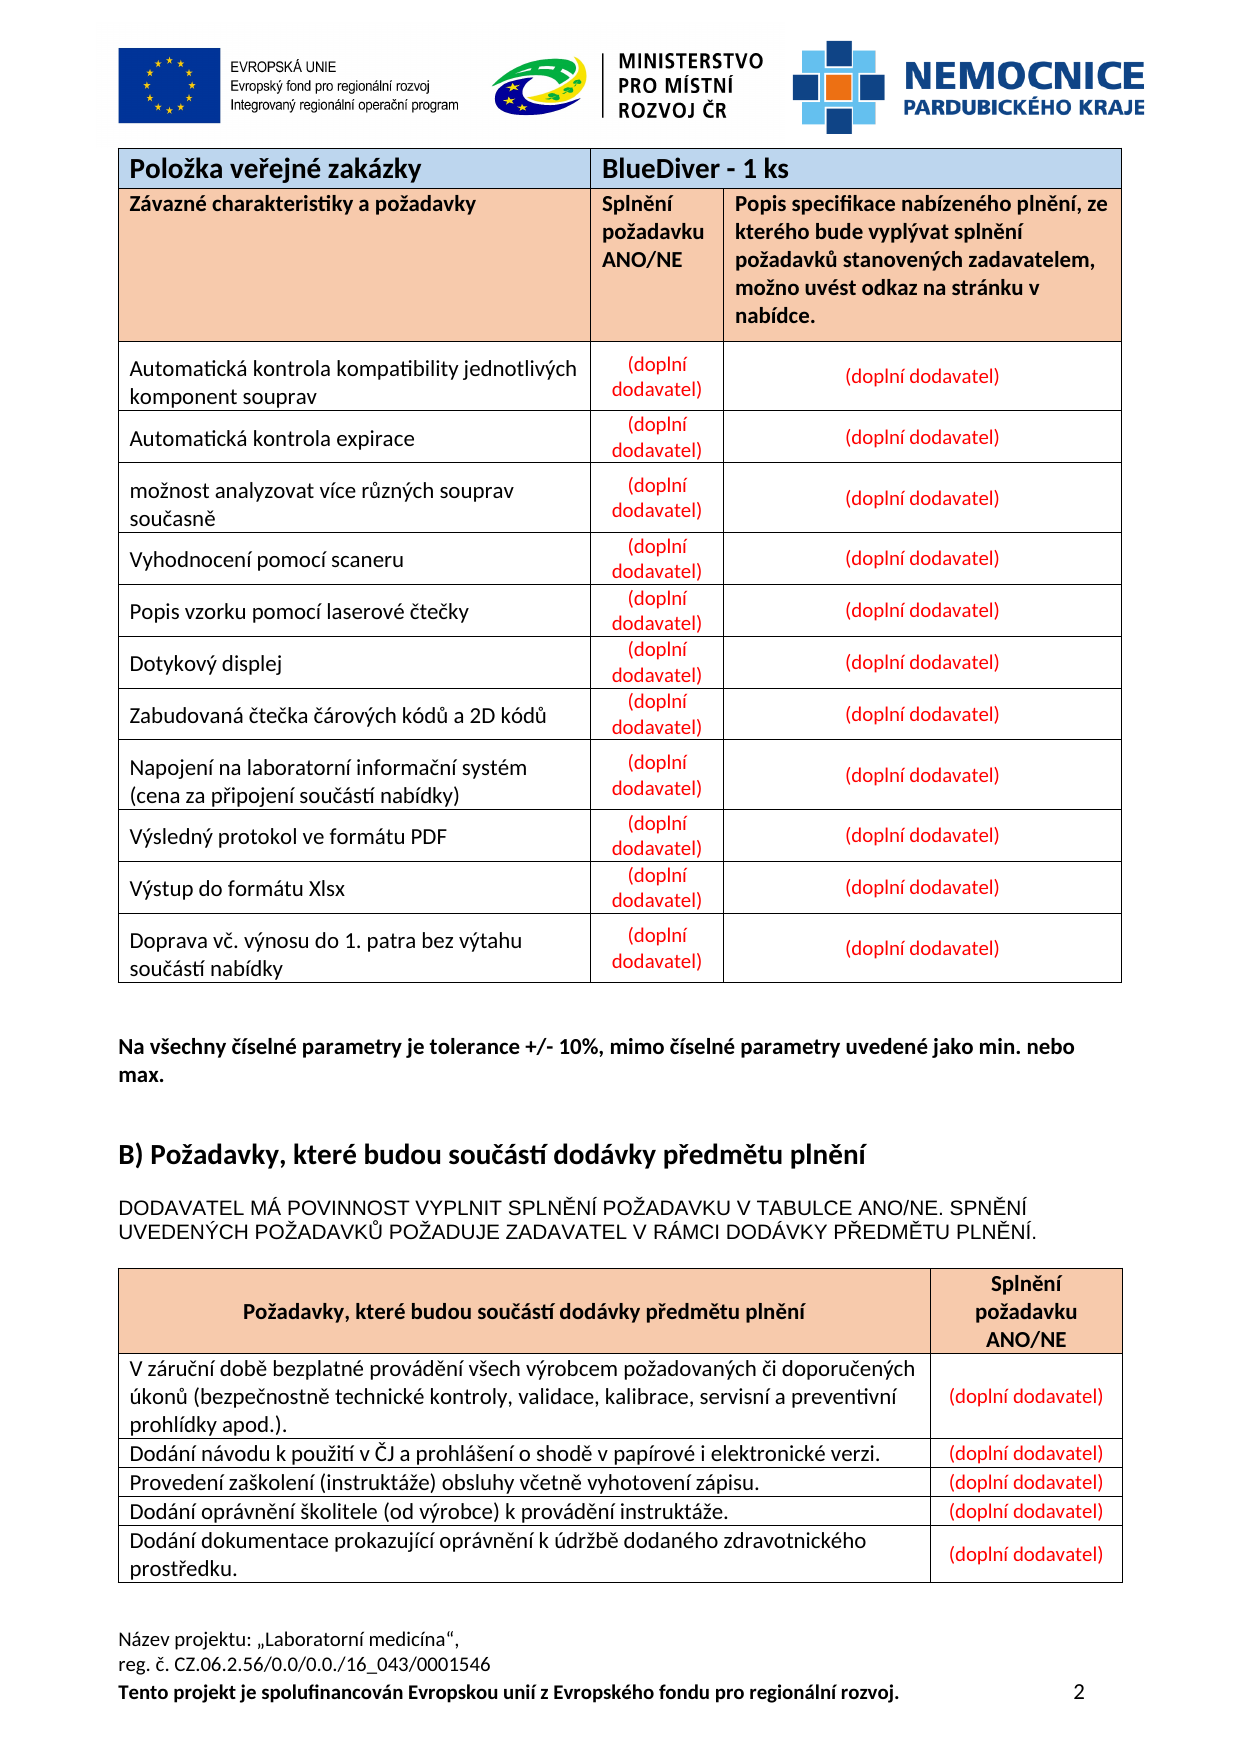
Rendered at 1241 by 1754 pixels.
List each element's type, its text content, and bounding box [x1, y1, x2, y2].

table_cell (doplní dodavatel) [931, 1354, 1122, 1438]
table_cell možnost analyzovat více různých souprav současně [119, 463, 590, 532]
table_cell (doplní dodavatel) [591, 585, 723, 636]
table_header Splnění požadavku ANO/NE [931, 1269, 1122, 1353]
table_cell Napojení na laboratorní informační systém (cena za připojení součástí nabídky) [119, 740, 590, 809]
table_header Položka veřejné zakázky [119, 149, 590, 188]
text DODAVATEL MÁ POVINNOST VYPLNIT SPLNĚNÍ POŽADAVKU V TABULCE ANO/NE. SPNĚNÍ UVEDENÝCH POŽADAVKŮ POŽADUJE ZADAVATEL V RÁMCI DODÁVKY PŘEDMĚTU PLNĚNÍ. [118, 1196, 1122, 1244]
table_cell (doplní dodavatel) [724, 637, 1121, 687]
picture [791, 39, 1145, 135]
table_cell (doplní dodavatel) [724, 463, 1121, 532]
table_cell Automatická kontrola kompatibility jednotlivých komponent souprav [119, 342, 590, 410]
table_header Požadavky, které budou součástí dodávky předmětu plnění [119, 1269, 930, 1353]
table_cell Závazné charakteristiky a požadavky [119, 189, 590, 341]
table_cell (doplní dodavatel) [591, 533, 723, 584]
table_cell Vyhodnocení pomocí scaneru [119, 533, 590, 584]
table_cell Automatická kontrola expirace [119, 411, 590, 462]
table_cell Dodání návodu k použití v ČJ a prohlášení o shodě v papírové i elektronické verzi. [119, 1439, 930, 1467]
table_cell (doplní dodavatel) [724, 533, 1121, 584]
table_cell (doplní dodavatel) [591, 862, 723, 913]
table_cell Zabudovaná čtečka čárových kódů a 2D kódů [119, 689, 590, 739]
table_cell Popis specifikace nabízeného plnění, ze kterého bude vyplývat splnění požadavků stanovených zadavatelem, možno uvést odkaz na stránku v nabídce. [724, 189, 1121, 341]
table_cell Splnění požadavku ANO/NE [591, 189, 723, 341]
subtitle Na všechny číselné parametry je tolerance +/- 10%, mimo číselné parametry uvedené jako min. nebo max. [118, 1032, 1122, 1088]
table_cell (doplní dodavatel) [724, 810, 1121, 861]
table_cell Dodání dokumentace prokazující oprávnění k údržbě dodaného zdravotnického prostředku. [119, 1526, 930, 1582]
table_cell Provedení zaškolení (instruktáže) obsluhy včetně vyhotovení zápisu. [119, 1468, 930, 1496]
table_cell (doplní dodavatel) [724, 411, 1121, 462]
table_cell (doplní dodavatel) [591, 411, 723, 462]
table_cell (doplní dodavatel) [931, 1497, 1122, 1525]
table_cell (doplní dodavatel) [724, 585, 1121, 636]
picture [96, 22, 785, 148]
table_cell (doplní dodavatel) [931, 1468, 1122, 1496]
table_cell V záruční době bezplatné provádění všech výrobcem požadovaných či doporučených úkonů (bezpečnostně technické kontroly, validace, kalibrace, servisní a preventivní prohlídky apod.). [119, 1354, 930, 1438]
table_cell (doplní dodavatel) [724, 342, 1121, 410]
table_cell Popis vzorku pomocí laserové čtečky [119, 585, 590, 636]
subtitle B) Požadavky, které budou součástí dodávky předmětu plnění [118, 1136, 1122, 1172]
table_cell (doplní dodavatel) [931, 1439, 1122, 1467]
table_cell Doprava vč. výnosu do 1. patra bez výtahu součástí nabídky [119, 914, 590, 982]
table_cell (doplní dodavatel) [591, 810, 723, 861]
table_cell (doplní dodavatel) [591, 914, 723, 982]
table_cell Výstup do formátu Xlsx [119, 862, 590, 913]
table_cell Dodání oprávnění školitele (od výrobce) k provádění instruktáže. [119, 1497, 930, 1525]
table_cell Dotykový displej [119, 637, 590, 687]
table_header BlueDiver - 1 ks [591, 149, 1121, 188]
table_cell (doplní dodavatel) [591, 342, 723, 410]
table_cell (doplní dodavatel) [724, 740, 1121, 809]
table_cell (doplní dodavatel) [931, 1526, 1122, 1582]
table_cell (doplní dodavatel) [591, 637, 723, 687]
table_cell (doplní dodavatel) [724, 914, 1121, 982]
table_cell (doplní dodavatel) [724, 862, 1121, 913]
table_cell (doplní dodavatel) [724, 689, 1121, 739]
table_cell Výsledný protokol ve formátu PDF [119, 810, 590, 861]
table_cell (doplní dodavatel) [591, 740, 723, 809]
table_cell (doplní dodavatel) [591, 689, 723, 739]
table_cell (doplní dodavatel) [591, 463, 723, 532]
